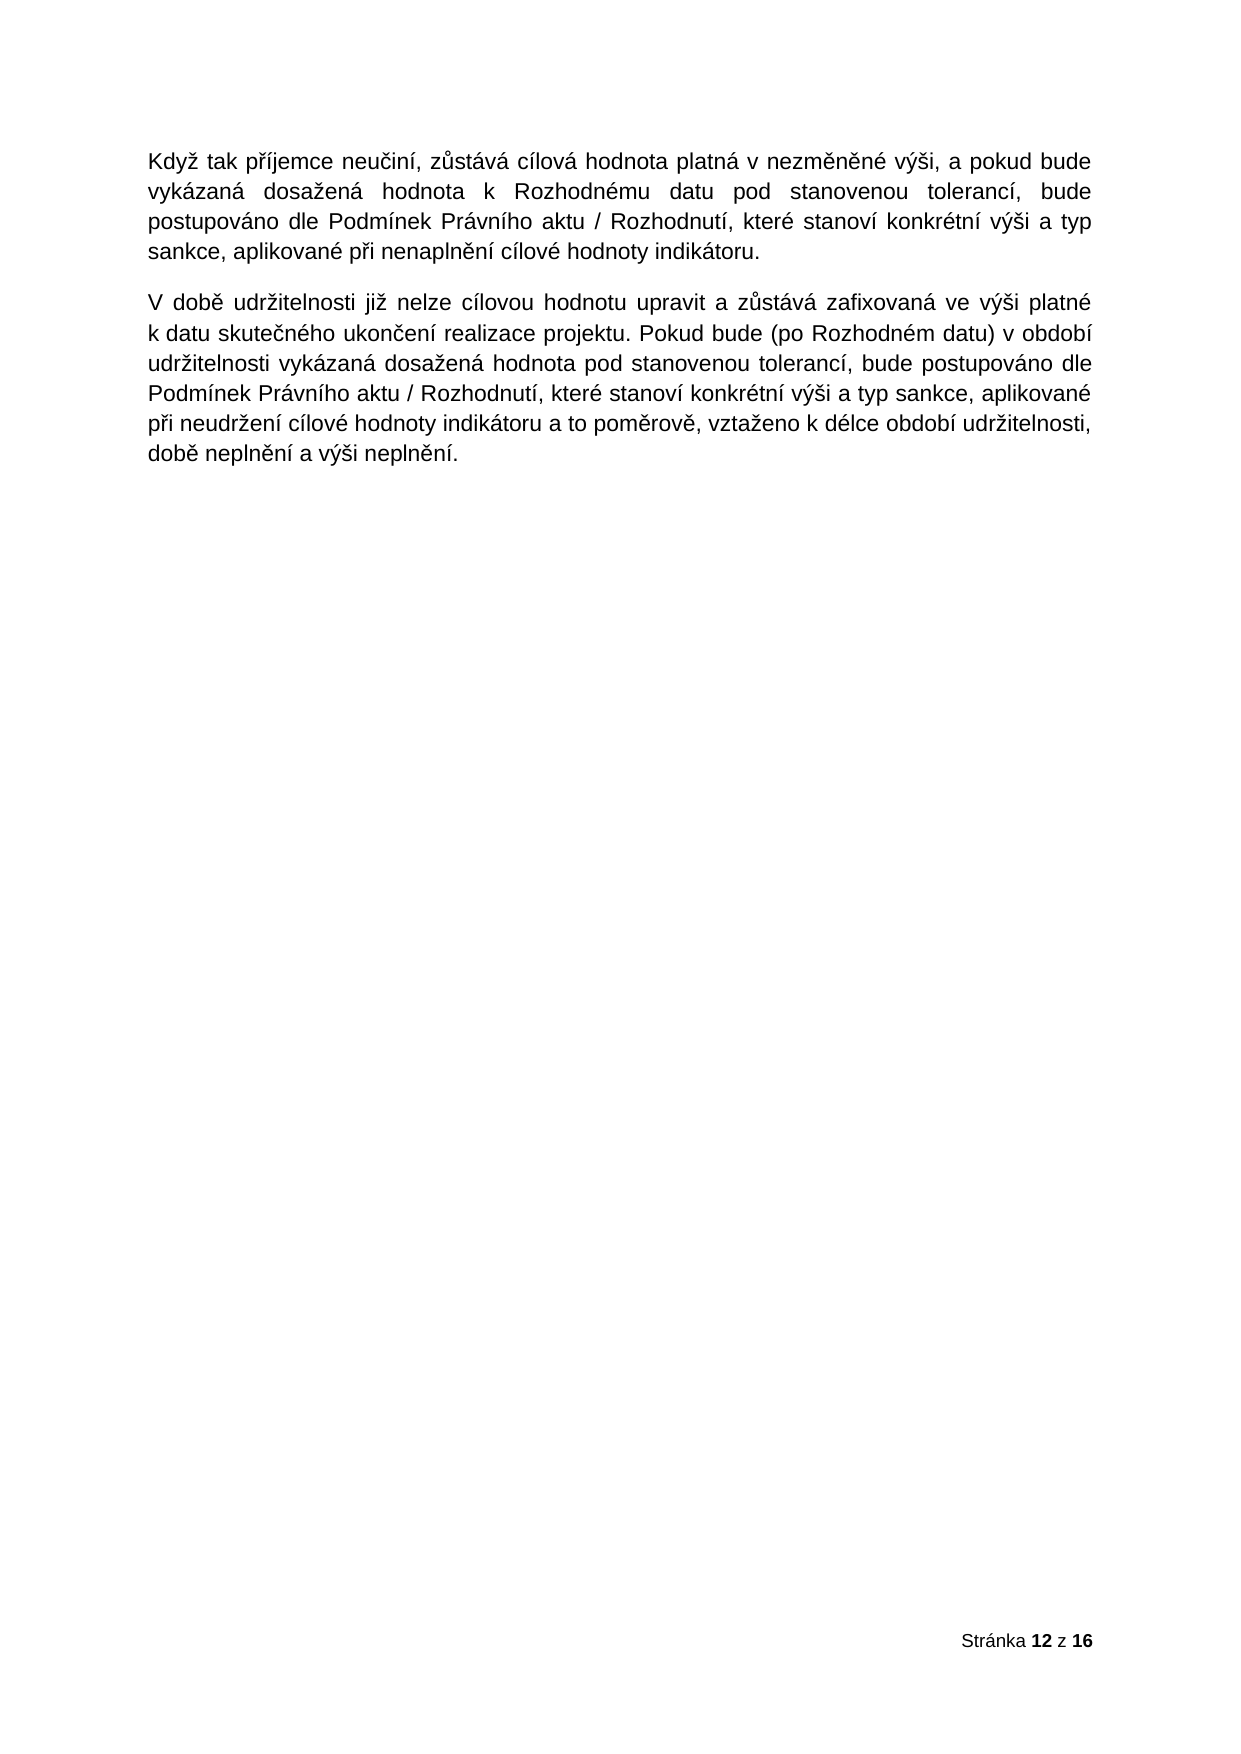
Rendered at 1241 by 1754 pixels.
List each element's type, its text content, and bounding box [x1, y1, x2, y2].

text V době udržitelnosti již nelze cílovou hodnotu upravit a zůstává zafixovaná ve výši platné k datu skutečného ukončení realizace projektu. Pokud bude (po Rozhodném datu) v období udržitelnosti vykázaná dosažená hodnota pod stanovenou tolerancí, bude postupováno dle Podmínek Právního aktu / Rozhodnutí, které stanoví konkrétní výši a typ sankce, aplikované při neudržení cílové hodnoty indikátoru a to poměrově, vztaženo k délce období udržitelnosti, době neplnění a výši neplnění. [148, 289, 1092, 467]
text Když tak příjemce neučiní, zůstává cílová hodnota platná v nezměněné výši, a pokud bude vykázaná dosažená hodnota k Rozhodnému datu pod stanovenou tolerancí, bude postupováno dle Podmínek Právního aktu / Rozhodnutí, které stanoví konkrétní výši a typ sankce, aplikované při nenaplnění cílové hodnoty indikátoru. [148, 148, 1092, 265]
